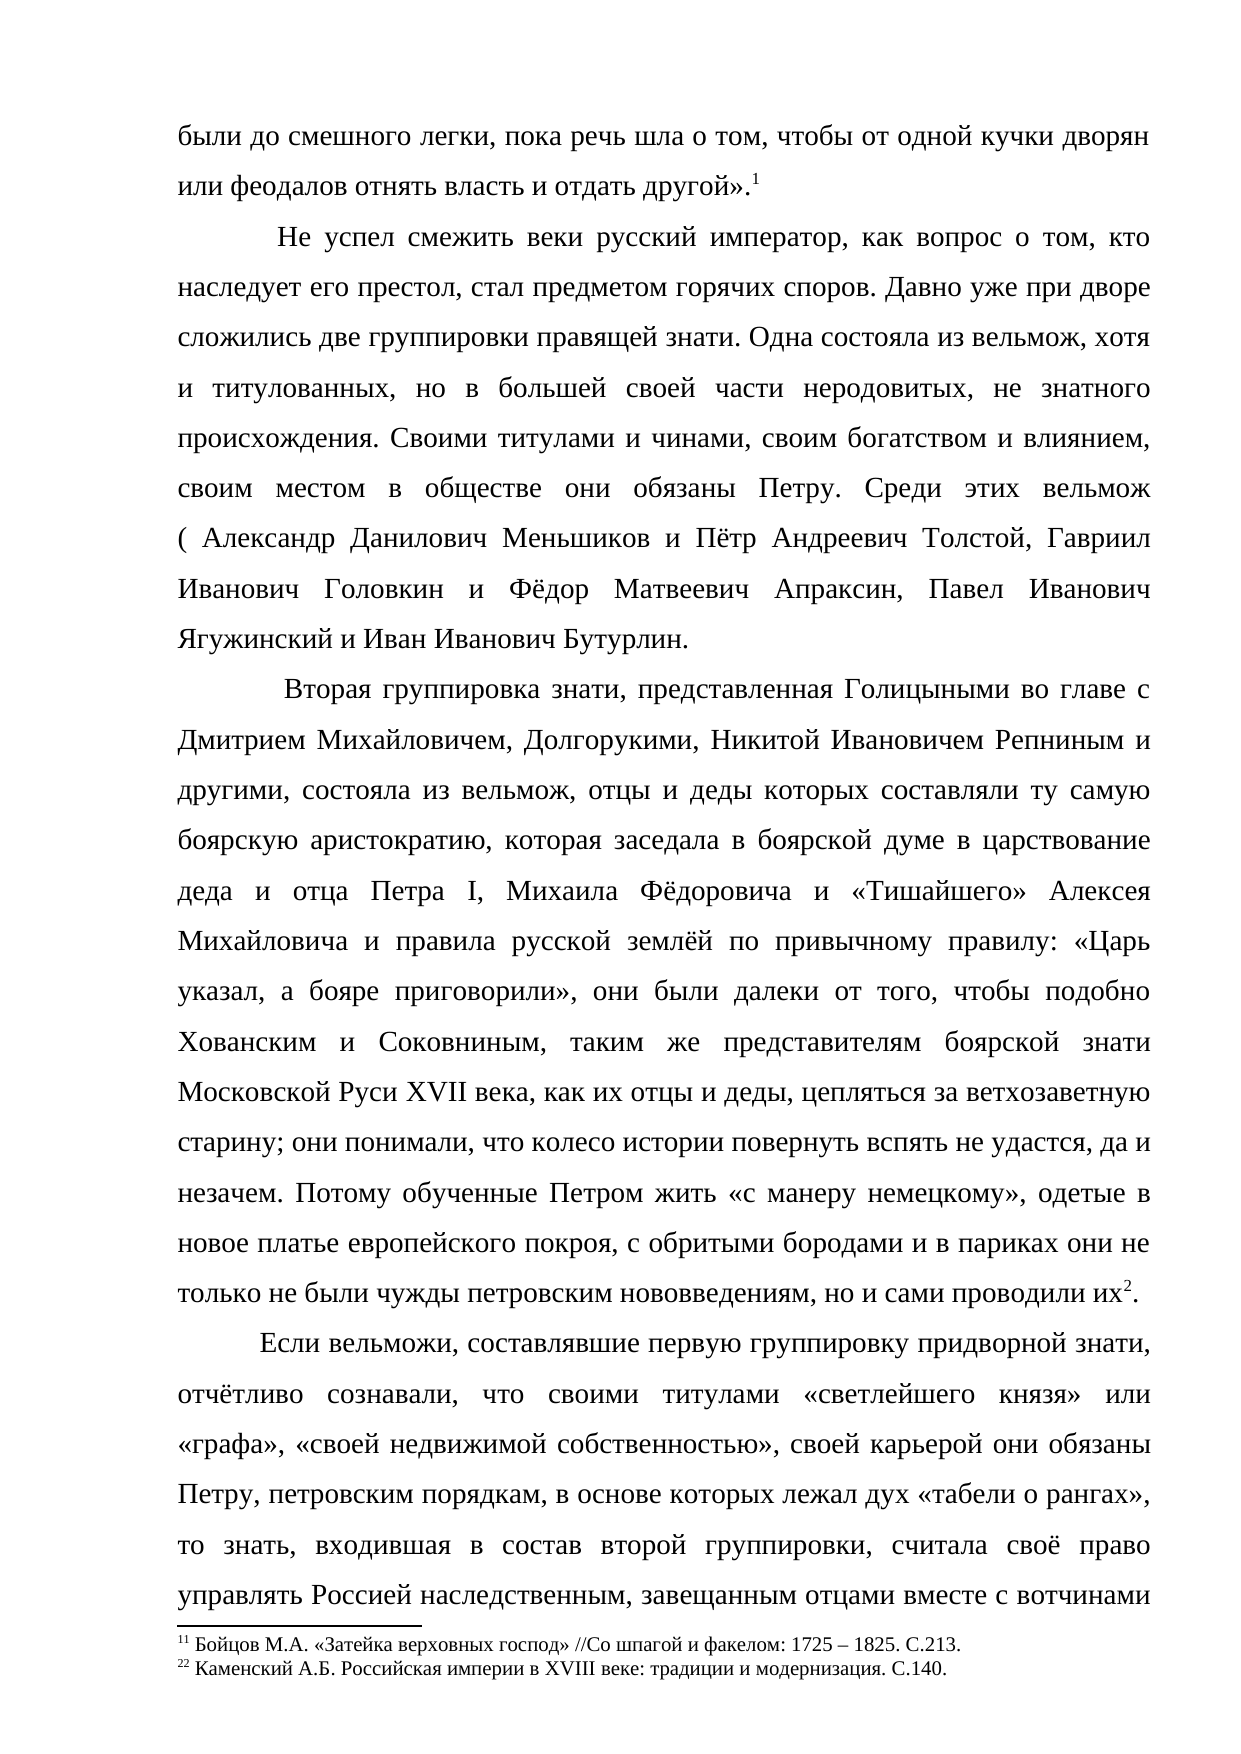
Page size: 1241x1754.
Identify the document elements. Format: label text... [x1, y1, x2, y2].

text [177, 118, 1152, 202]
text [177, 1326, 1152, 1611]
text Не успел смежить веки русский император, как вопрос о том, кто наследует его престол, стал предметом горячих споров. Давно уже при дворе сложились две группировки правящей знати. Одна состояла из вельмож, хотя и титулованных, но в большей своей части неродовитых, не знатного происхождения. Своими титулами и чинами, своим богатством и влиянием, своим местом в обществе они обязаны Петру. Среди этих вельмож ( Александр Данилович Меньшиков и Пётр Андреевич Толстой, Гавриил Иванович Головкин и Фёдор Матвеевич Апраксин, Павел Иванович Ягужинский и Иван Иванович Бутурлин. [177, 219, 1152, 655]
text Вторая группировка знати, представленная Голицыными во главе с Дмитрием Михайловичем, Долгорукими, Никитой Ивановичем Репниным и другими, состояла из вельмож, отцы и деды которых составляли ту самую боярскую аристократию, которая заседала в боярской думе в царствование деда и отца Петра I, Михаила Фёдоровича и «Тишайшего» Алексея Михайловича и правила русской землёй по привычному правилу: «Царь указал, а бояре приговорили», они были далеки от того, чтобы подобно Хованским и Соковниным, таким же представителям боярской знати Московской Руси XVII века, как их отцы и деды, цепляться за ветхозаветную старину; они понимали, что колесо истории повернуть вспять не удастся, да и незачем. Потому обученные Петром жить «с манеру немецкому», одетые в новое платье европейского покроя, с обритыми бородами и в париках они не только не были чужды петровским нововведениям, но и сами проводили их2. [177, 672, 1152, 1309]
